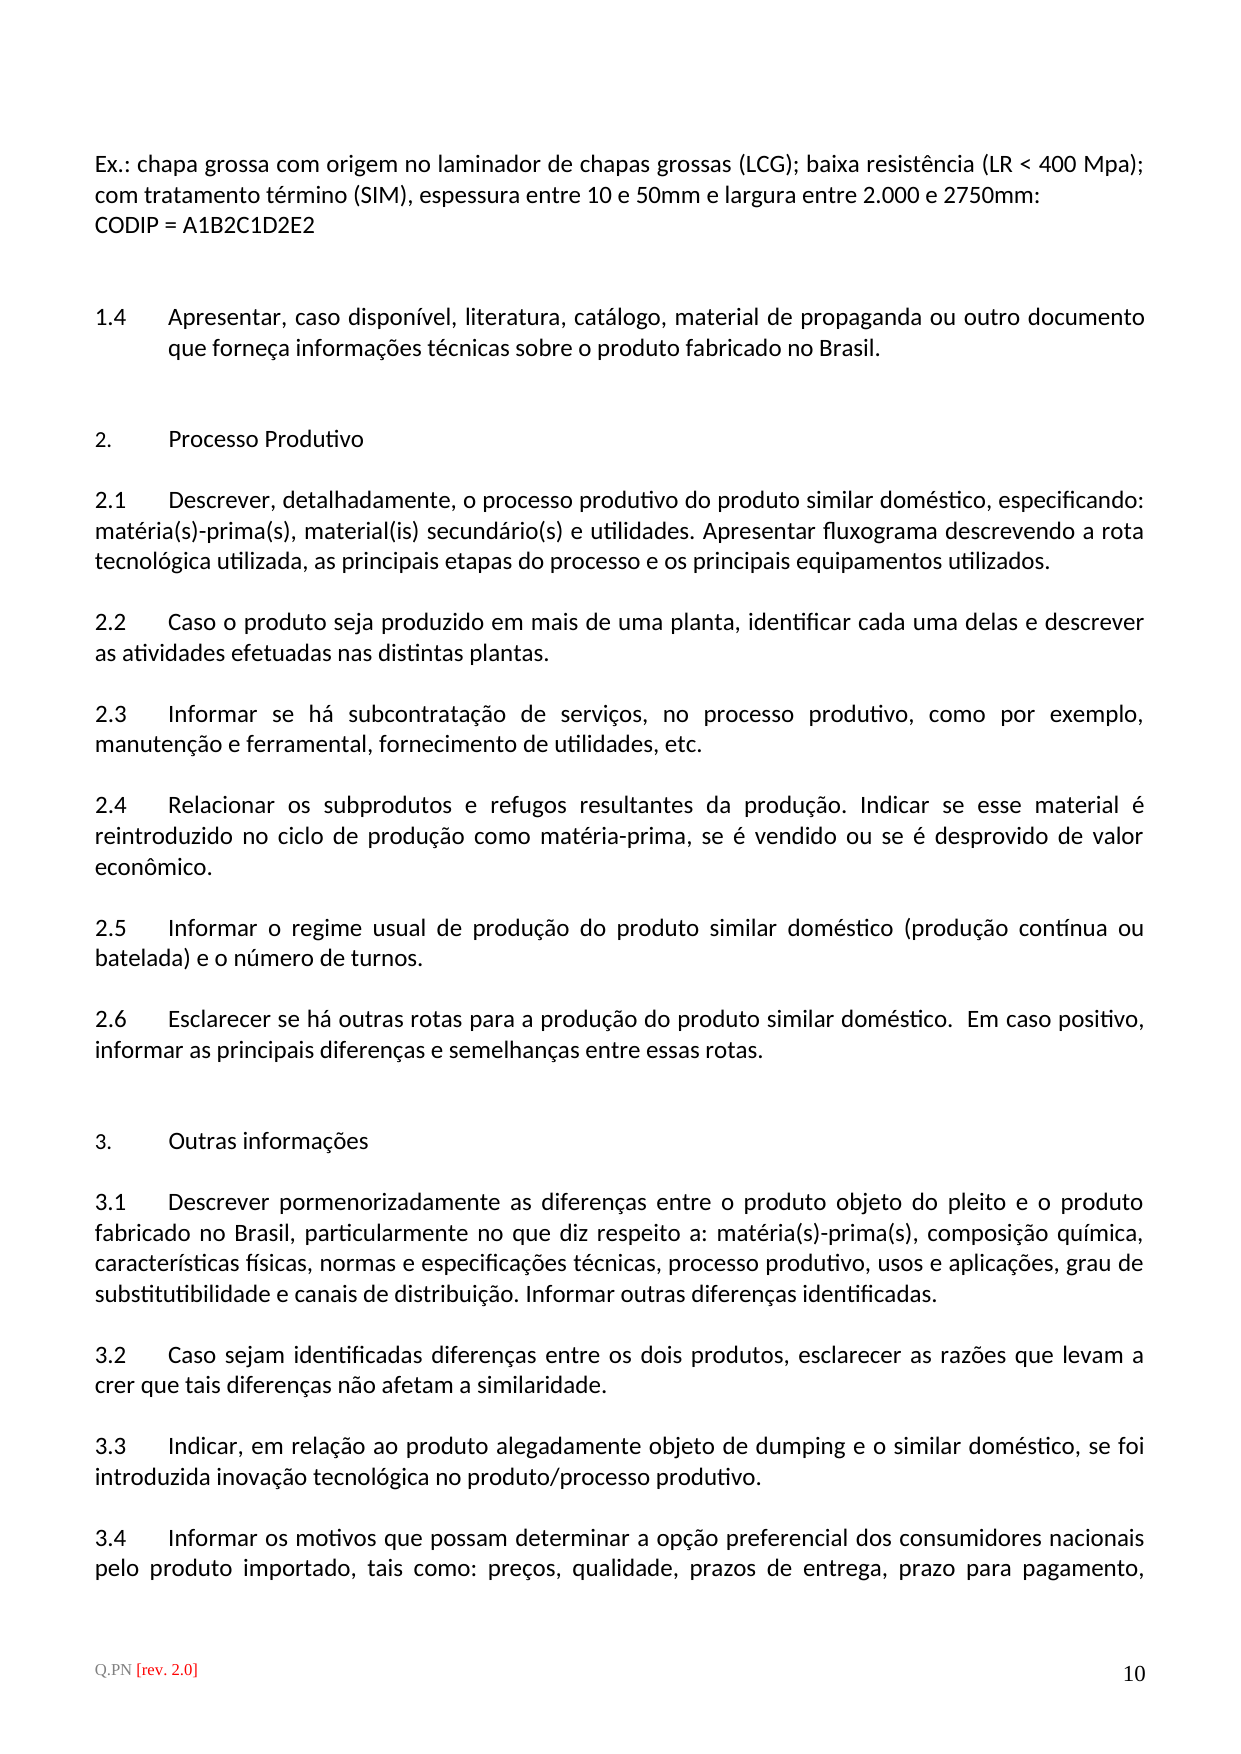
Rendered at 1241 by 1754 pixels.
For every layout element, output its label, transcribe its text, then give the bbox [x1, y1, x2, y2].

list Informar o regime usual de produção do produto similar doméstico (produção contínua ou batelada) e o número de turnos. [94, 912, 1146, 973]
list Esclarecer se há outras rotas para a produção do produto similar doméstico. Em caso positivo, informar as principais diferenças e semelhanças entre essas rotas. [94, 1003, 1146, 1064]
list Descrever pormenorizadamente as diferenças entre o produto objeto do pleito e o produto fabricado no Brasil, particularmente no que diz respeito a: matéria(s)-prima(s), composição química, características físicas, normas e especificações técnicas, processo produtivo, usos e aplicações, grau de substitutibilidade e canais de distribuição. Informar outras diferenças identificadas. [94, 1186, 1146, 1308]
list Caso sejam identificadas diferenças entre os dois produtos, esclarecer as razões que levam a crer que tais diferenças não afetam a similaridade. [94, 1339, 1146, 1400]
list Indicar, em relação ao produto alegadamente objeto de dumping e o similar doméstico, se foi introduzida inovação tecnológica no produto/processo produtivo. [94, 1431, 1146, 1492]
list Descrever, detalhadamente, o processo produtivo do produto similar doméstico, especificando: matéria(s)-prima(s), material(is) secundário(s) e utilidades. Apresentar fluxograma descrevendo a rota tecnológica utilizada, as principais etapas do processo e os principais equipamentos utilizados. [94, 484, 1146, 576]
list Informar se há subcontratação de serviços, no processo produtivo, como por exemplo, manutenção e ferramental, fornecimento de utilidades, etc. [94, 698, 1146, 759]
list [94, 1522, 1146, 1583]
list Outras informações [94, 1125, 1146, 1156]
list Caso o produto seja produzido em mais de uma planta, identificar cada uma delas e descrever as atividades efetuadas nas distintas plantas. [94, 606, 1146, 667]
list Apresentar, caso disponível, literatura, catálogo, material de propaganda ou outro documento que forneça informações técnicas sobre o produto fabricado no Brasil. [94, 301, 1146, 362]
text CODIP = A1B2C1D2E2 [94, 210, 1146, 240]
text Ex.: chapa grossa com origem no laminador de chapas grossas (LCG); baixa resistência (LR < 400 Mpa); com tratamento término (SIM), espessura entre 10 e 50mm e largura entre 2.000 e 2750mm: [94, 149, 1146, 210]
list Relacionar os subprodutos e refugos resultantes da produção. Indicar se esse material é reintroduzido no ciclo de produção como matéria-prima, se é vendido ou se é desprovido de valor econômico. [94, 789, 1146, 881]
list Processo Produtivo [94, 423, 1146, 454]
